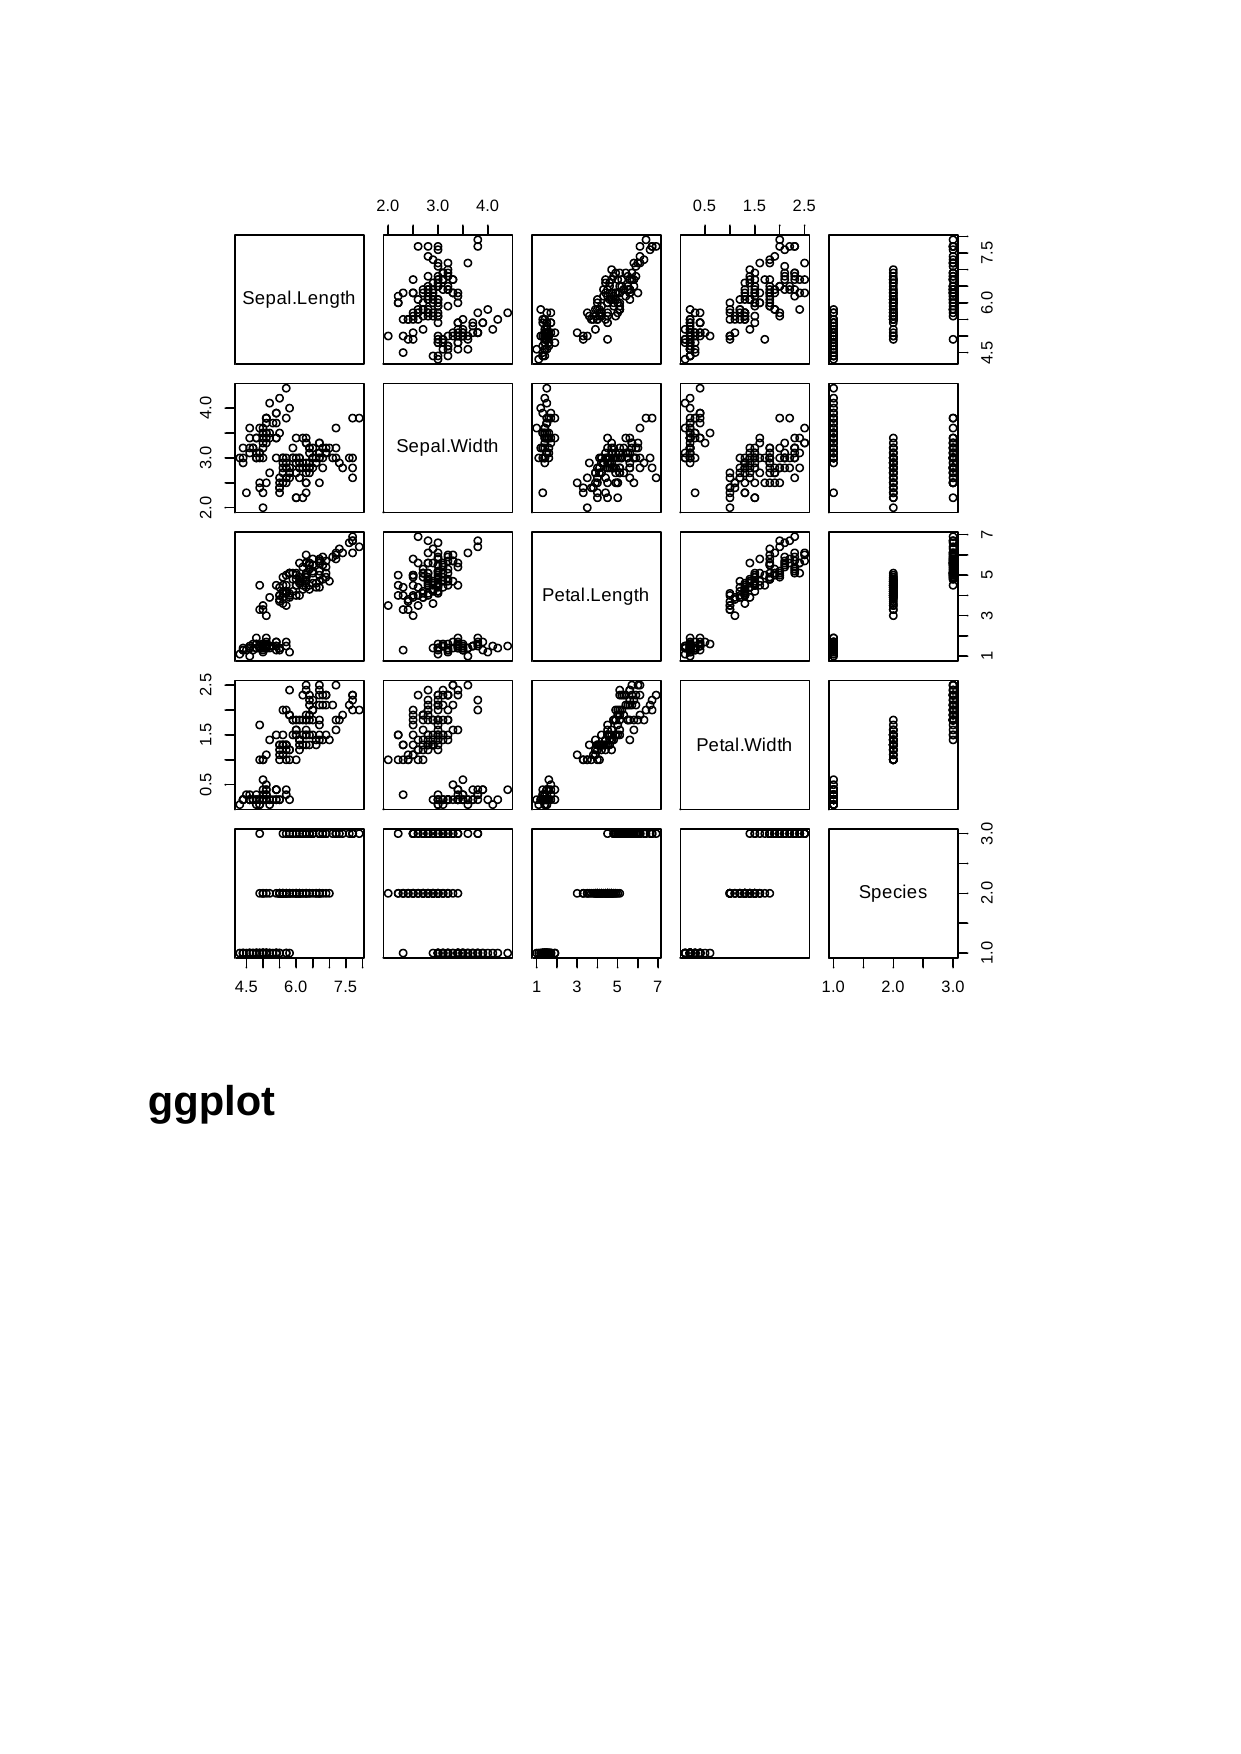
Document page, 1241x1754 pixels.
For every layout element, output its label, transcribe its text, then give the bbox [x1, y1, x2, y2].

text ggplot [148, 1076, 1093, 1124]
